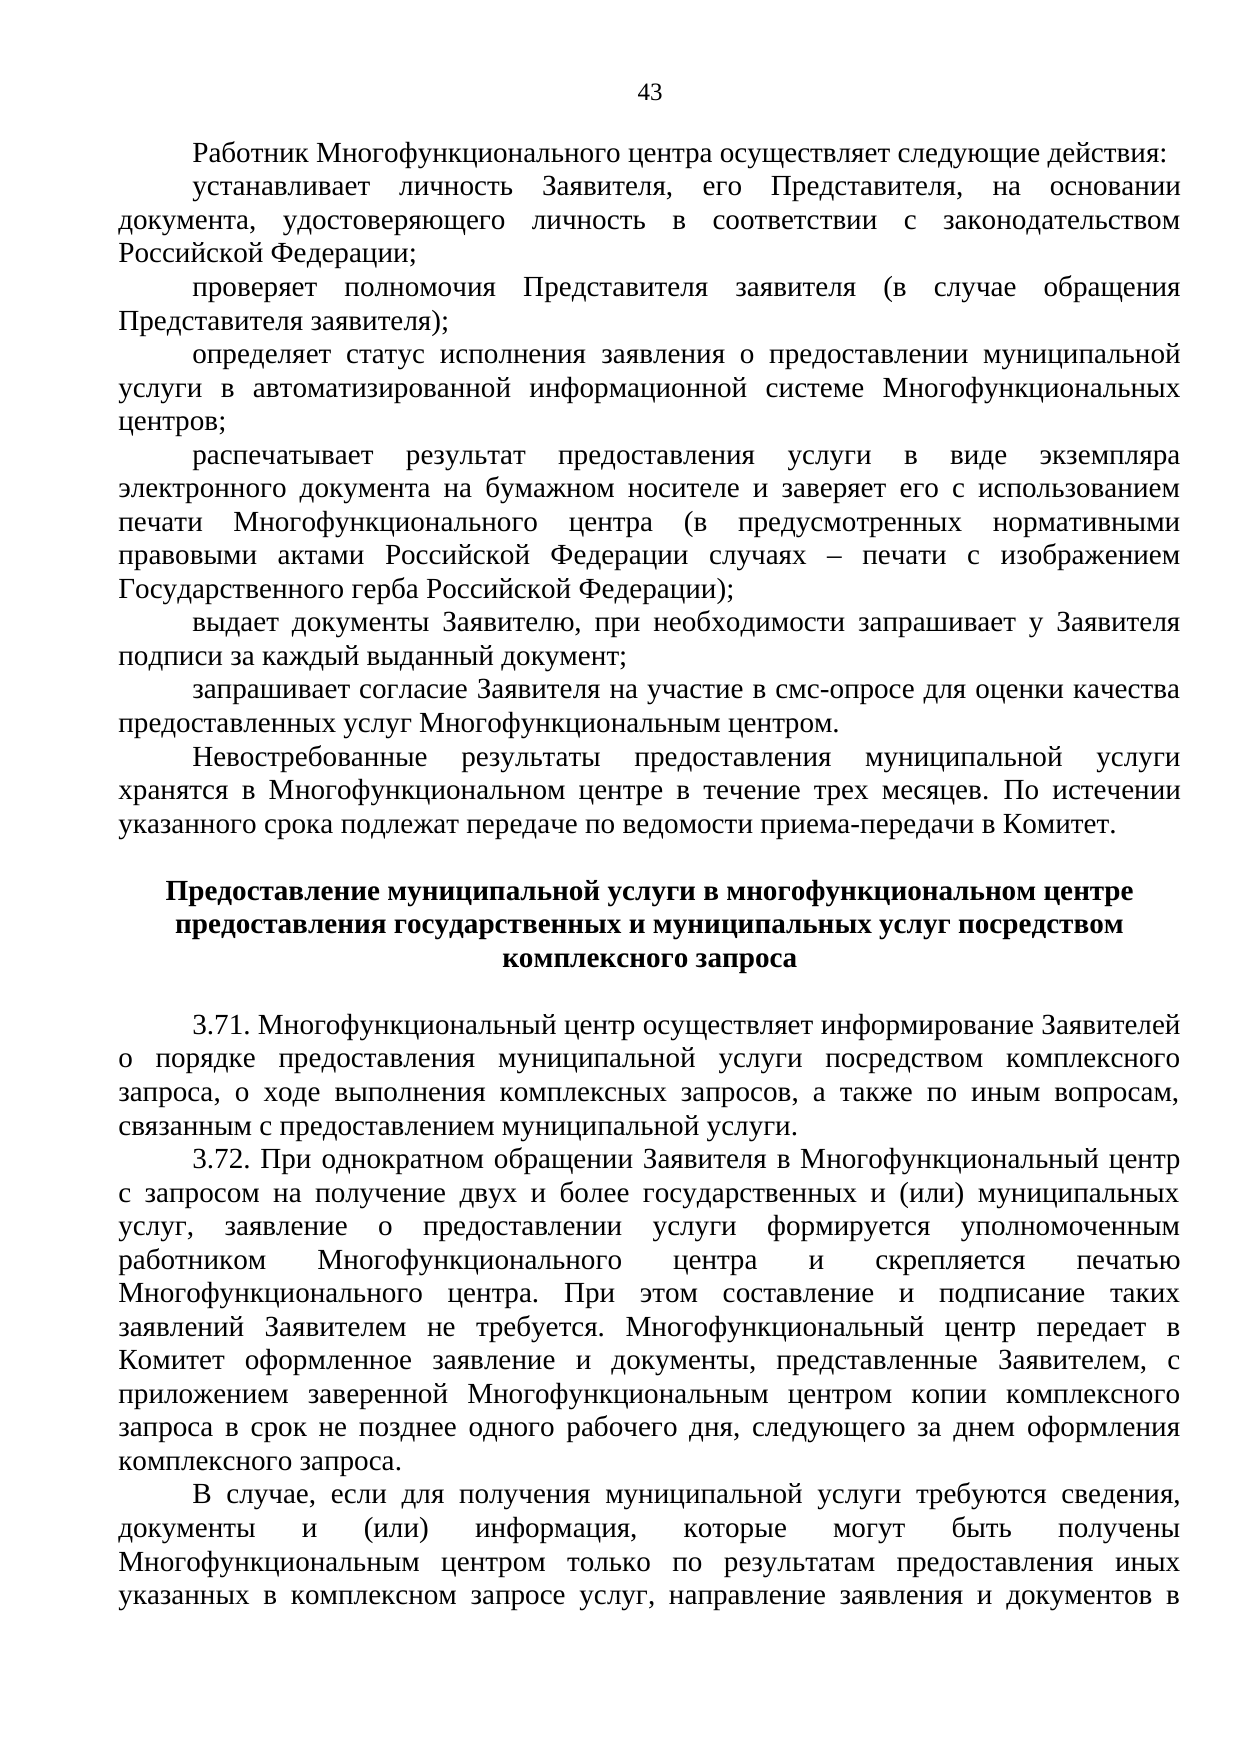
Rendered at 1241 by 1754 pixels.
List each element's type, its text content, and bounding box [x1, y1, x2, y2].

text 3.72. При однократном обращении Заявителя в Многофункциональный центр с запросом на получение двух и более государственных и (или) муниципальных услуг, заявление о предоставлении услуги формируется уполномоченным работником Многофункционального центра и скрепляется печатью Многофункционального центра. При этом составление и подписание таких заявлений Заявителем не требуется. Многофункциональный центр передает в Комитет оформленное заявление и документы, представленные Заявителем, с приложением заверенной Многофункциональным центром копии комплексного запроса в срок не позднее одного рабочего дня, следующего за днем оформления комплексного запроса. [118, 1141, 1181, 1477]
text распечатывает результат предоставления услуги в виде экземпляра электронного документа на бумажном носителе и заверяет его с использованием печати Многофункционального центра (в предусмотренных нормативными правовыми актами Российской Федерации случаях – печати с изображением Государственного герба Российской Федерации); [118, 437, 1181, 604]
text проверяет полномочия Представителя заявителя (в случае обращения Представителя заявителя); [118, 269, 1181, 336]
text определяет статус исполнения заявления о предоставлении муниципальной услуги в автоматизированной информационной системе Многофункциональных центров; [118, 336, 1181, 437]
text 3.71. Многофункциональный центр осуществляет информирование Заявителей о порядке предоставления муниципальной услуги посредством комплексного запроса, о ходе выполнения комплексных запросов, а также по иным вопросам, связанным с предоставлением муниципальной услуги. [118, 1007, 1181, 1141]
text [118, 1477, 1181, 1611]
text выдает документы Заявителю, при необходимости запрашивает у Заявителя подписи за каждый выданный документ; [118, 604, 1181, 672]
text Предоставление муниципальной услуги в многофункциональном центре предоставления государственных и муниципальных услуг посредством комплексного запроса [118, 873, 1181, 973]
text запрашивает согласие Заявителя на участие в смс-опросе для оценки качества предоставленных услуг Многофункциональным центром. [118, 672, 1181, 739]
text Невостребованные результаты предоставления муниципальной услуги хранятся в Многофункциональном центре в течение трех месяцев. По истечении указанного срока подлежат передаче по ведомости приема-передачи в Комитет. [118, 739, 1181, 839]
text устанавливает личность Заявителя, его Представителя, на основании документа, удостоверяющего личность в соответствии с законодательством Российской Федерации; [118, 168, 1181, 269]
text Работник Многофункционального центра осуществляет следующие действия: [118, 135, 1181, 168]
